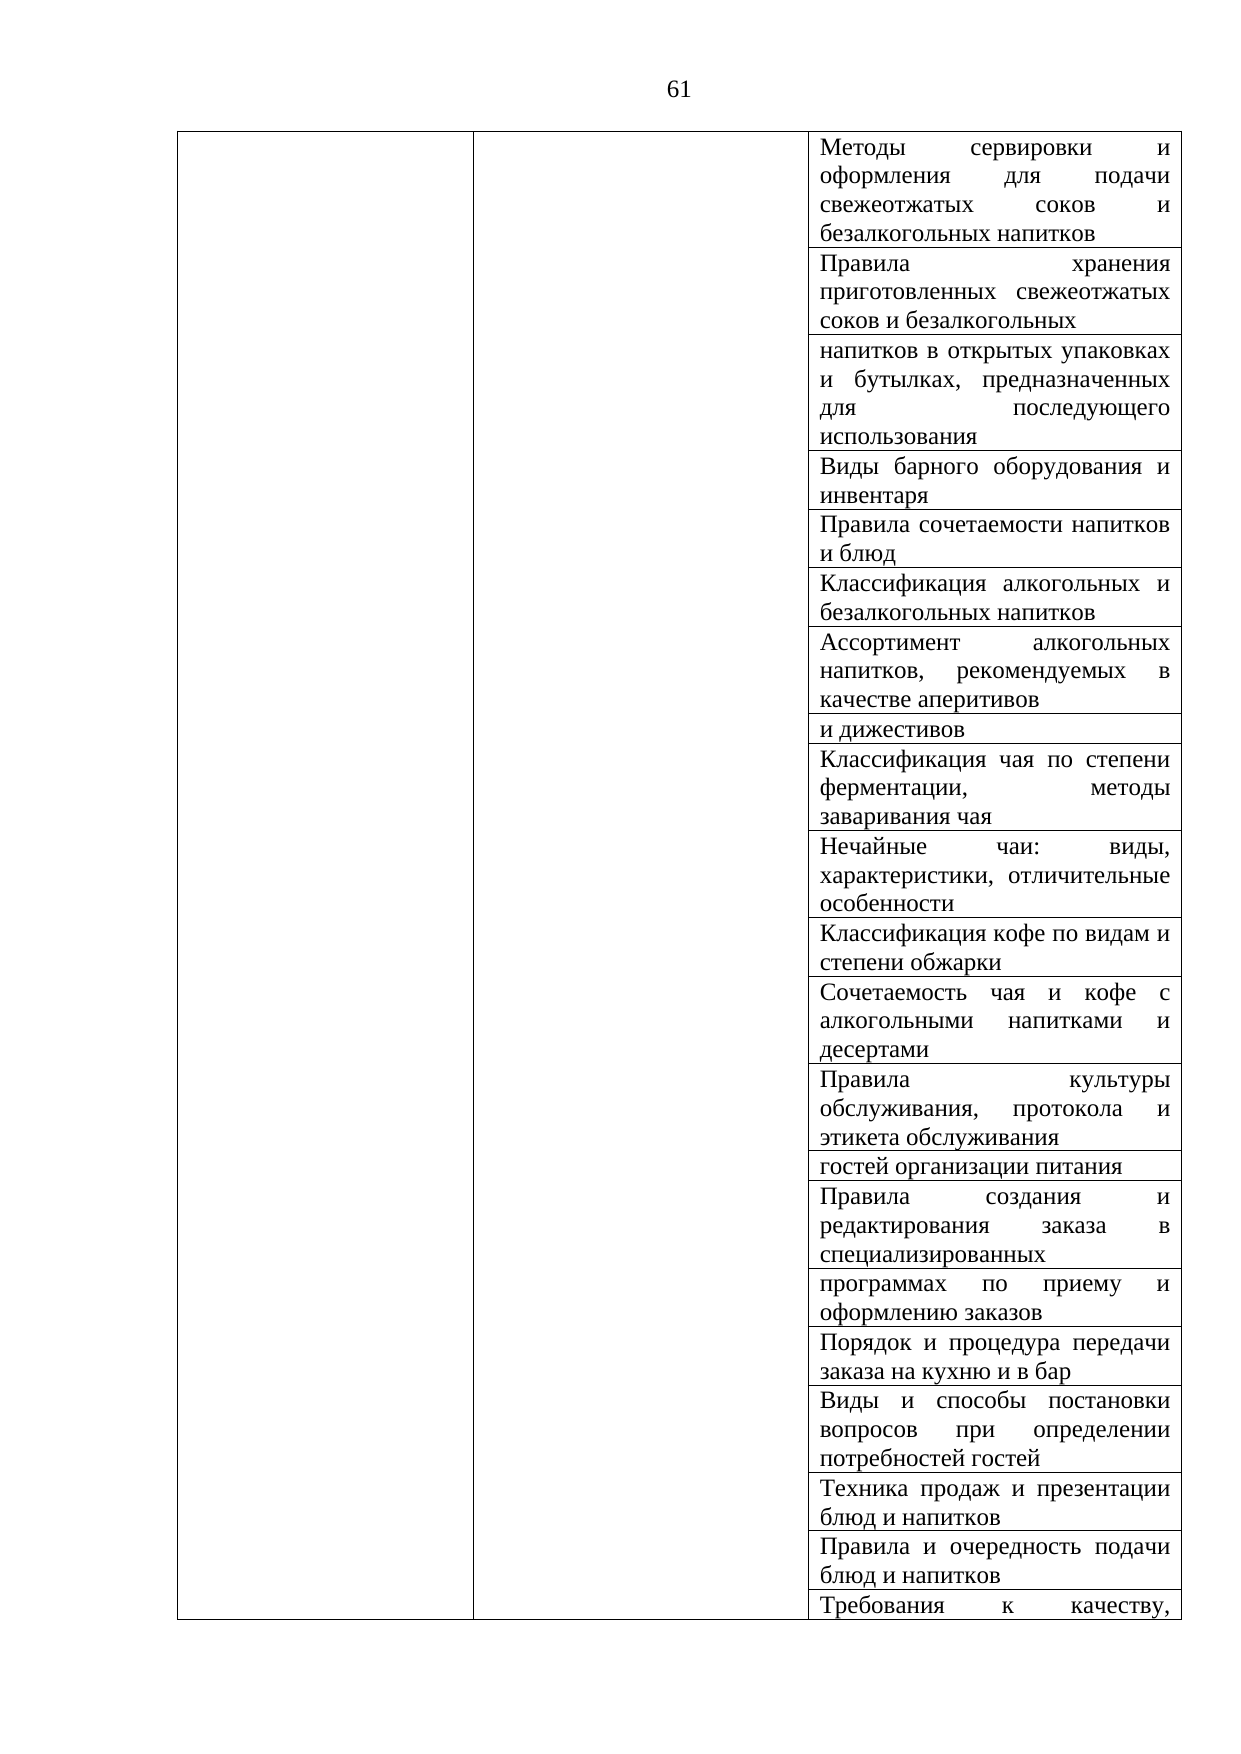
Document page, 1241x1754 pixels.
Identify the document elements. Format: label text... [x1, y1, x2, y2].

table_cell Виды и способы постановки вопросов при определении потребностей гостей [809, 1386, 1181, 1472]
table_cell Виды барного оборудования и инвентаря [809, 451, 1181, 508]
table_cell Правила хранения приготовленных свежеотжатых соков и безалкогольных [809, 248, 1181, 334]
table_cell Нечайные чаи: виды, характеристики, отличительные особенности [809, 831, 1181, 917]
table_cell Порядок и процедура передачи заказа на кухню и в бар [809, 1327, 1181, 1384]
table_cell Классификация кофе по видам и степени обжарки [809, 918, 1181, 976]
table_cell гостей организации питания [809, 1151, 1181, 1180]
table_cell Классификация алкогольных и безалкогольных напитков [809, 568, 1181, 626]
table_cell Ассортимент алкогольных напитков, рекомендуемых в качестве аперитивов [809, 627, 1181, 713]
table_cell Методы сервировки и оформления для подачи свежеотжатых соков и безалкогольных напитков [809, 132, 1181, 247]
table_cell программах по приему и оформлению заказов [809, 1269, 1181, 1326]
table_cell Правила и очередность подачи блюд и напитков [809, 1531, 1181, 1589]
table_cell Сочетаемость чая и кофе с алкогольными напитками и десертами [809, 977, 1181, 1063]
table_cell Правила культуры обслуживания, протокола и этикета обслуживания [809, 1064, 1181, 1150]
table_cell и дижестивов [809, 714, 1181, 743]
table_cell Классификация чая по степени ферментации, методы заваривания чая [809, 744, 1181, 830]
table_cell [809, 1590, 1181, 1619]
table_cell Правила создания и редактирования заказа в специализированных [809, 1181, 1181, 1267]
table_cell напитков в открытых упаковках и бутылках, предназначенных для последующего использования [809, 335, 1181, 450]
table_cell Техника продаж и презентации блюд и напитков [809, 1473, 1181, 1530]
table_cell Правила сочетаемости напитков и блюд [809, 510, 1181, 567]
